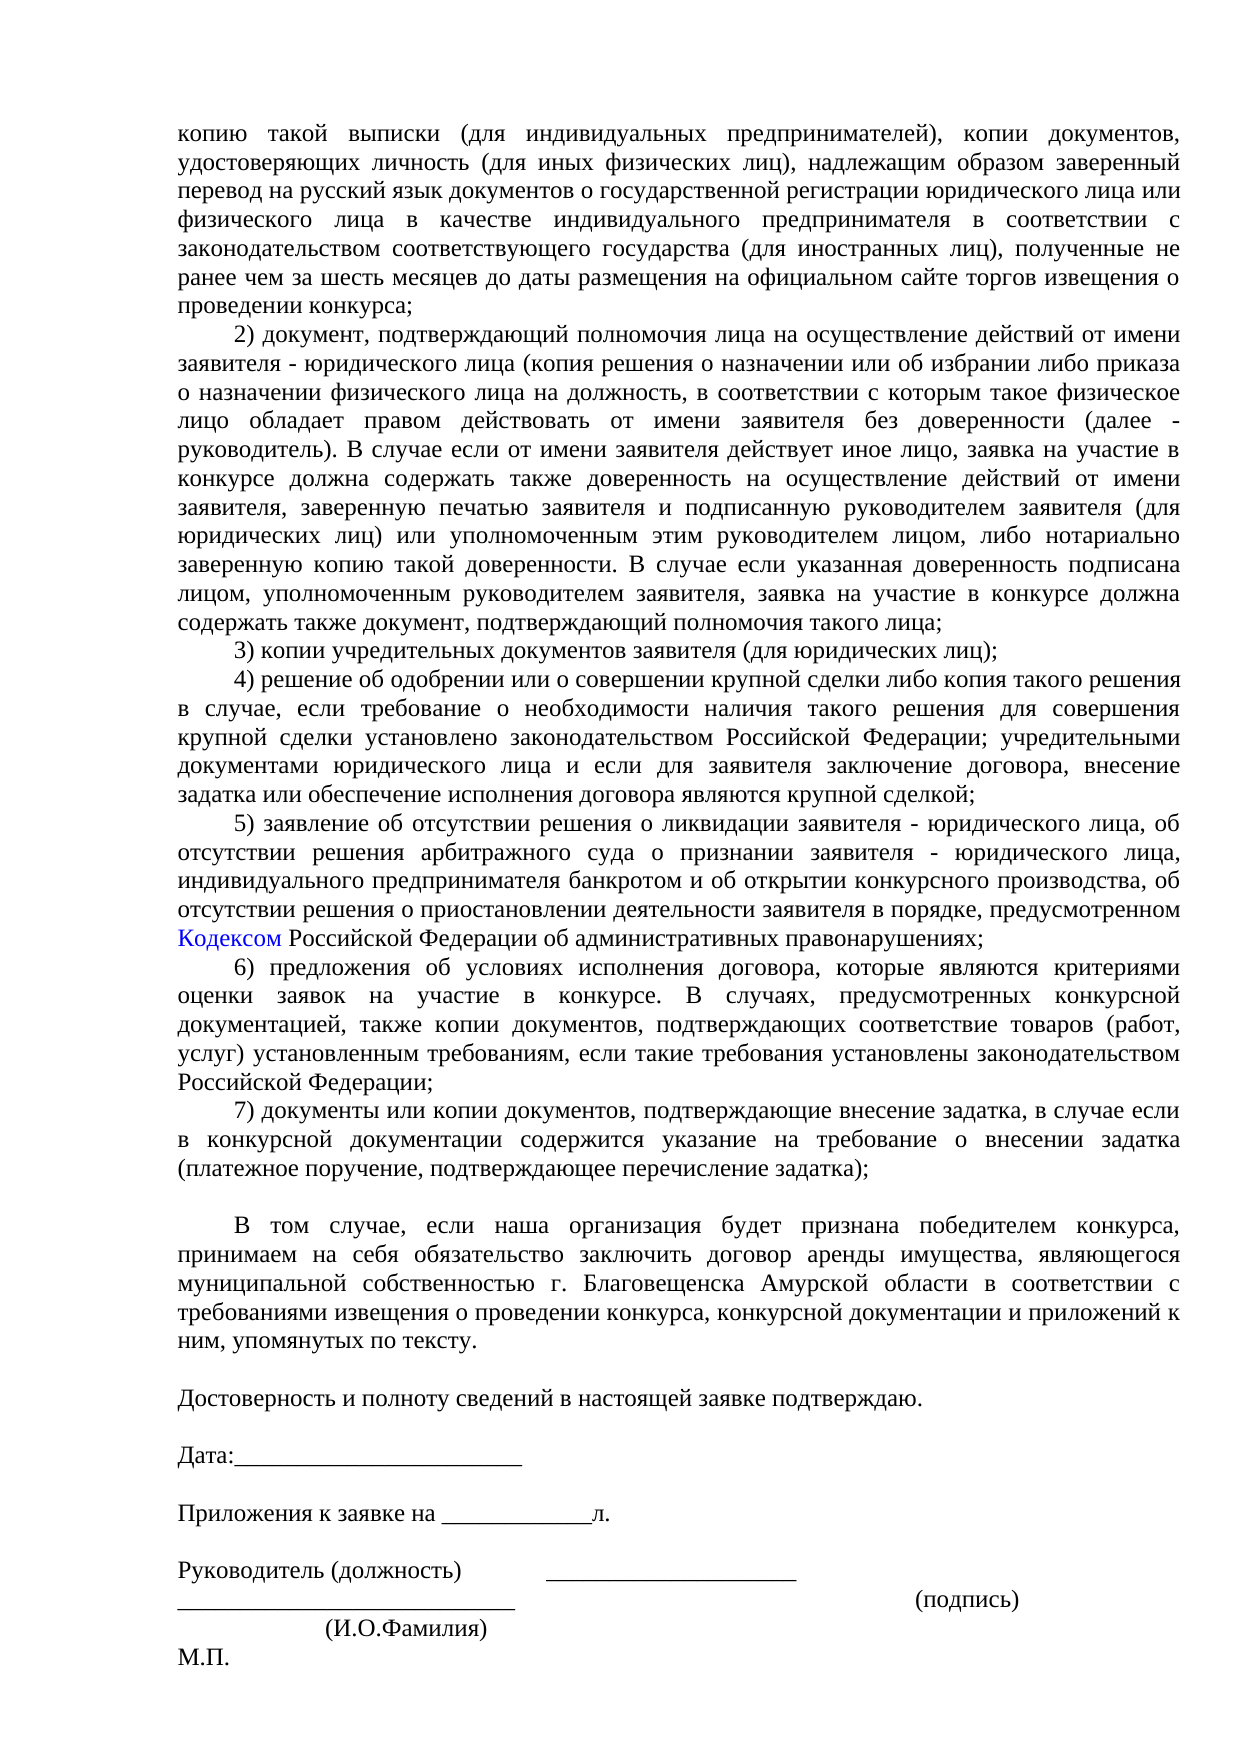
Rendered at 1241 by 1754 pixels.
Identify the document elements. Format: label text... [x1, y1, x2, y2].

text Достоверность и полноту сведений в настоящей заявке подтверждаю. [177, 1383, 1181, 1412]
text Дата:_______________________ [177, 1441, 1181, 1469]
text 7) документы или копии документов, подтверждающие внесение задатка, в случае если в конкурсной документации содержится указание на требование о внесении задатка (платежное поручение, подтверждающее перечисление задатка); [177, 1096, 1181, 1182]
text 2) документ, подтверждающий полномочия лица на осуществление действий от имени заявителя - юридического лица (копия решения о назначении или об избрании либо приказа о назначении физического лица на должность, в соответствии с которым такое физическое лицо обладает правом действовать от имени заявителя без доверенности (далее - руководитель). В случае если от имени заявителя действует иное лицо, заявка на участие в конкурсе должна содержать также доверенность на осуществление действий от имени заявителя, заверенную печатью заявителя и подписанную руководителем заявителя (для юридических лиц) или уполномоченным этим руководителем лицом, либо нотариально заверенную копию такой доверенности. В случае если указанная доверенность подписана лицом, уполномоченным руководителем заявителя, заявка на участие в конкурсе должна содержать также документ, подтверждающий полномочия такого лица; [177, 319, 1181, 636]
text Приложения к заявке на ____________л. [177, 1498, 1181, 1527]
text М.П. [177, 1642, 1181, 1671]
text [177, 118, 1181, 319]
text 4) решение об одобрении или о совершении крупной сделки либо копия такого решения в случае, если требование о необходимости наличия такого решения для совершения крупной сделки установлено законодательством Российской Федерации; учредительными документами юридического лица и если для заявителя заключение договора, внесение задатка или обеспечение исполнения договора являются крупной сделкой; [177, 664, 1181, 808]
text 3) копии учредительных документов заявителя (для юридических лиц); [177, 636, 1181, 664]
text В том случае, если наша организация будет признана победителем конкурса, принимаем на себя обязательство заключить договор аренды имущества, являющегося муниципальной собственностью г. Благовещенска Амурской области в соответствии с требованиями извещения о проведении конкурса, конкурсной документации и приложений к ним, упомянутых по тексту. [177, 1211, 1181, 1354]
text 6) предложения об условиях исполнения договора, которые являются критериями оценки заявок на участие в конкурсе. В случаях, предусмотренных конкурсной документацией, также копии документов, подтверждающих соответствие товаров (работ, услуг) установленным требованиям, если такие требования установлены законодательством Российской Федерации; [177, 952, 1181, 1096]
text 5) заявление об отсутствии решения о ликвидации заявителя - юридического лица, об отсутствии решения арбитражного суда о признании заявителя - юридического лица, индивидуального предпринимателя банкротом и об открытии конкурсного производства, об отсутствии решения о приостановлении деятельности заявителя в порядке, предусмотренном Кодексом Российской Федерации об административных правонарушениях; [177, 808, 1181, 952]
text Руководитель (должность) ____________________ ___________________________ (подпись) (И.О.Фамилия) [177, 1556, 1181, 1642]
